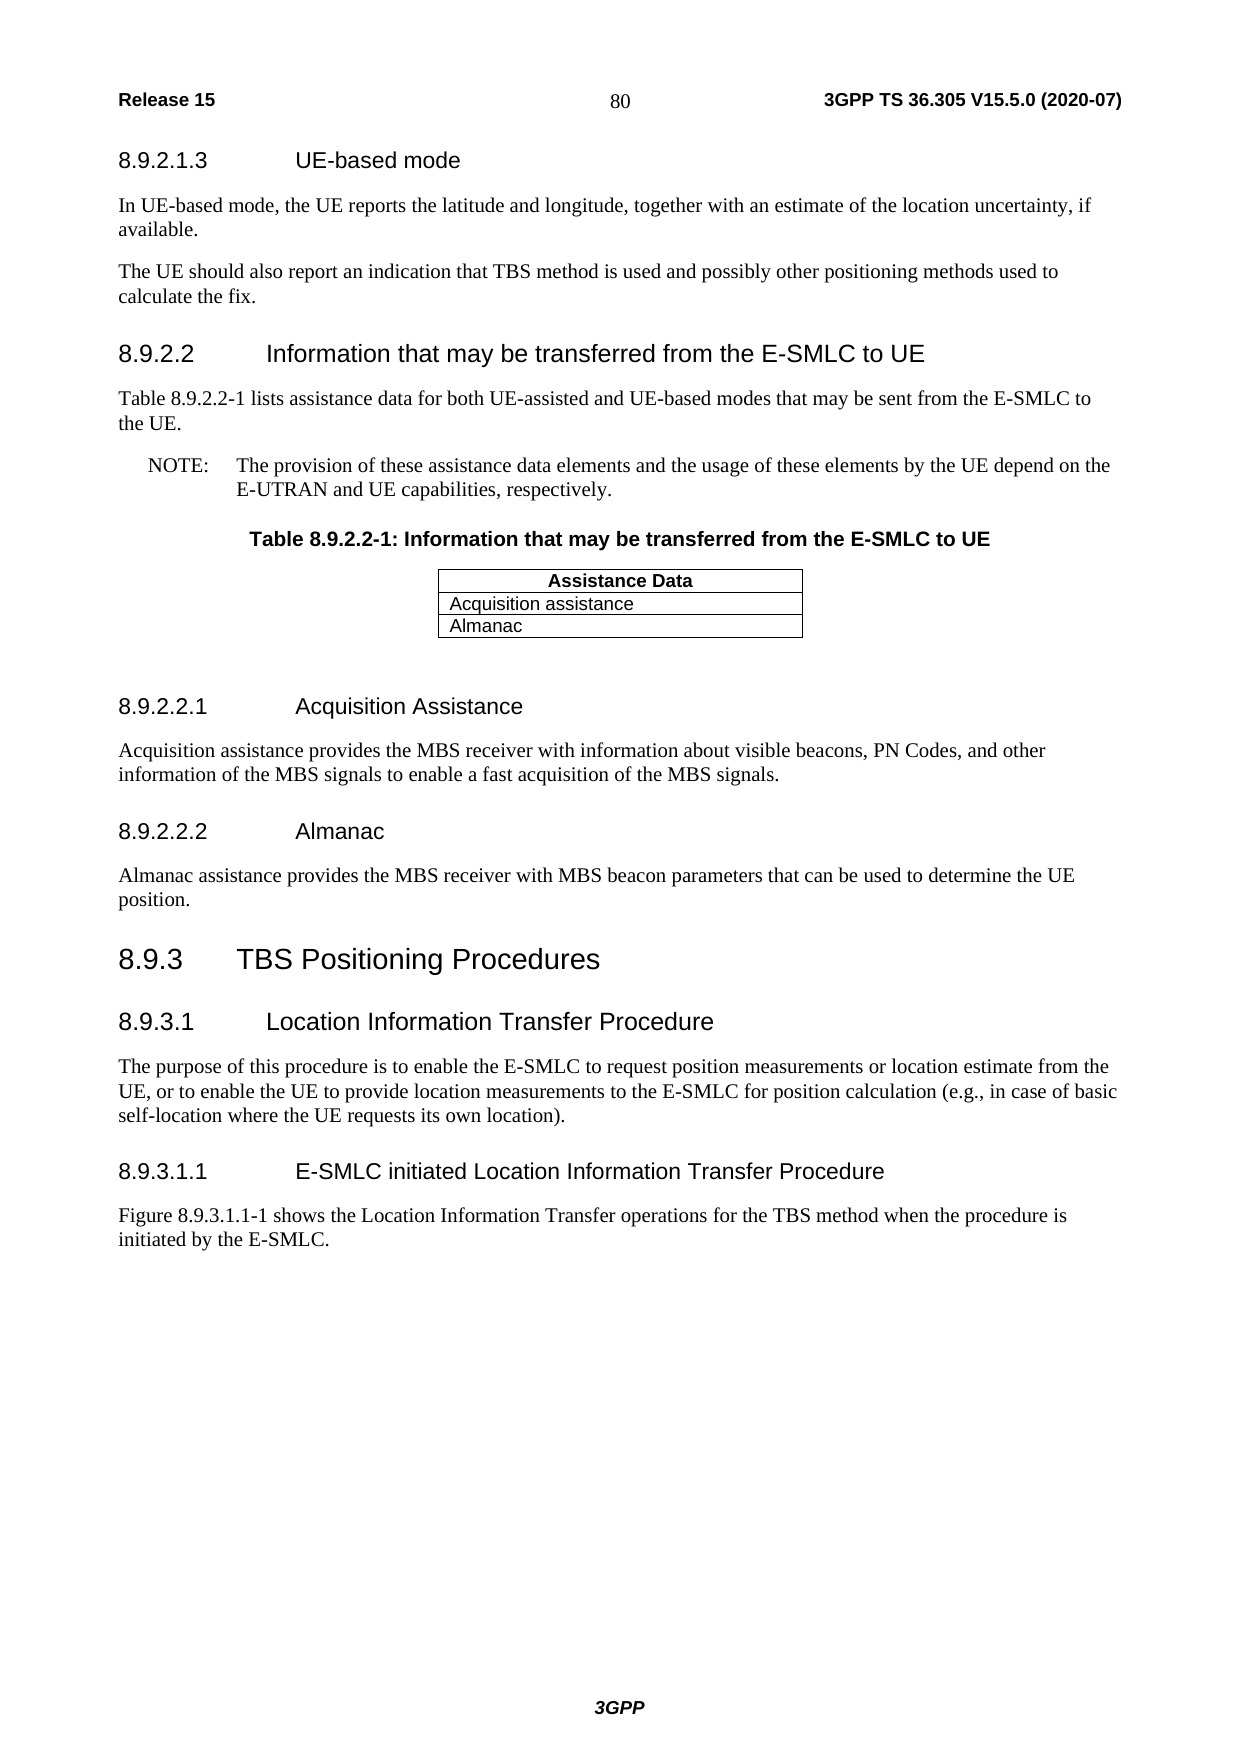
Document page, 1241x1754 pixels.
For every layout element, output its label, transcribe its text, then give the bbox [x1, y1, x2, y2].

subtitle 8.9.3 TBS Positioning Procedures [118, 942, 1122, 976]
subtitle 8.9.3.1.1 E-SMLC initiated Location Information Transfer Procedure [118, 1158, 1122, 1184]
text Table 8.9.2.2-1: Information that may be transferred from the E-SMLC to UE [118, 526, 1122, 550]
table_cell Almanac [439, 615, 802, 637]
text Table 8.9.2.2-1 lists assistance data for both UE-assisted and UE-based modes that may be sent from the E-SMLC to the UE. [118, 386, 1122, 434]
text Figure 8.9.3.1.1-1 shows the Location Information Transfer operations for the TBS method when the procedure is initiated by the E-SMLC. [118, 1203, 1122, 1251]
table_header Assistance Data [439, 570, 802, 592]
text In UE-based mode, the UE reports the latitude and longitude, together with an estimate of the location uncertainty, if available. [118, 193, 1122, 241]
text NOTE: The provision of these assistance data elements and the usage of these elements by the UE depend on the E-UTRAN and UE capabilities, respectively. [148, 453, 1122, 501]
text The purpose of this procedure is to enable the E-SMLC to request position measurements or location estimate from the UE, or to enable the UE to provide location measurements to the E-SMLC for position calculation (e.g., in case of basic self-location where the UE requests its own location). [118, 1054, 1122, 1127]
text Almanac assistance provides the MBS receiver with MBS beacon parameters that can be used to determine the UE position. [118, 863, 1122, 911]
subtitle 8.9.2.2.1 Acquisition Assistance [118, 693, 1122, 719]
text The UE should also report an indication that TBS method is used and possibly other positioning methods used to calculate the fix. [118, 259, 1122, 308]
table_cell Acquisition assistance [439, 593, 802, 614]
text Acquisition assistance provides the MBS receiver with information about visible beacons, PN Codes, and other information of the MBS signals to enable a fast acquisition of the MBS signals. [118, 738, 1122, 786]
subtitle 8.9.3.1 Location Information Transfer Procedure [118, 1007, 1122, 1036]
subtitle 8.9.2.1.3 UE-based mode [118, 147, 1122, 174]
subtitle 8.9.2.2 Information that may be transferred from the E-SMLC to UE [118, 339, 1122, 368]
subtitle 8.9.2.2.2 Almanac [118, 818, 1122, 844]
